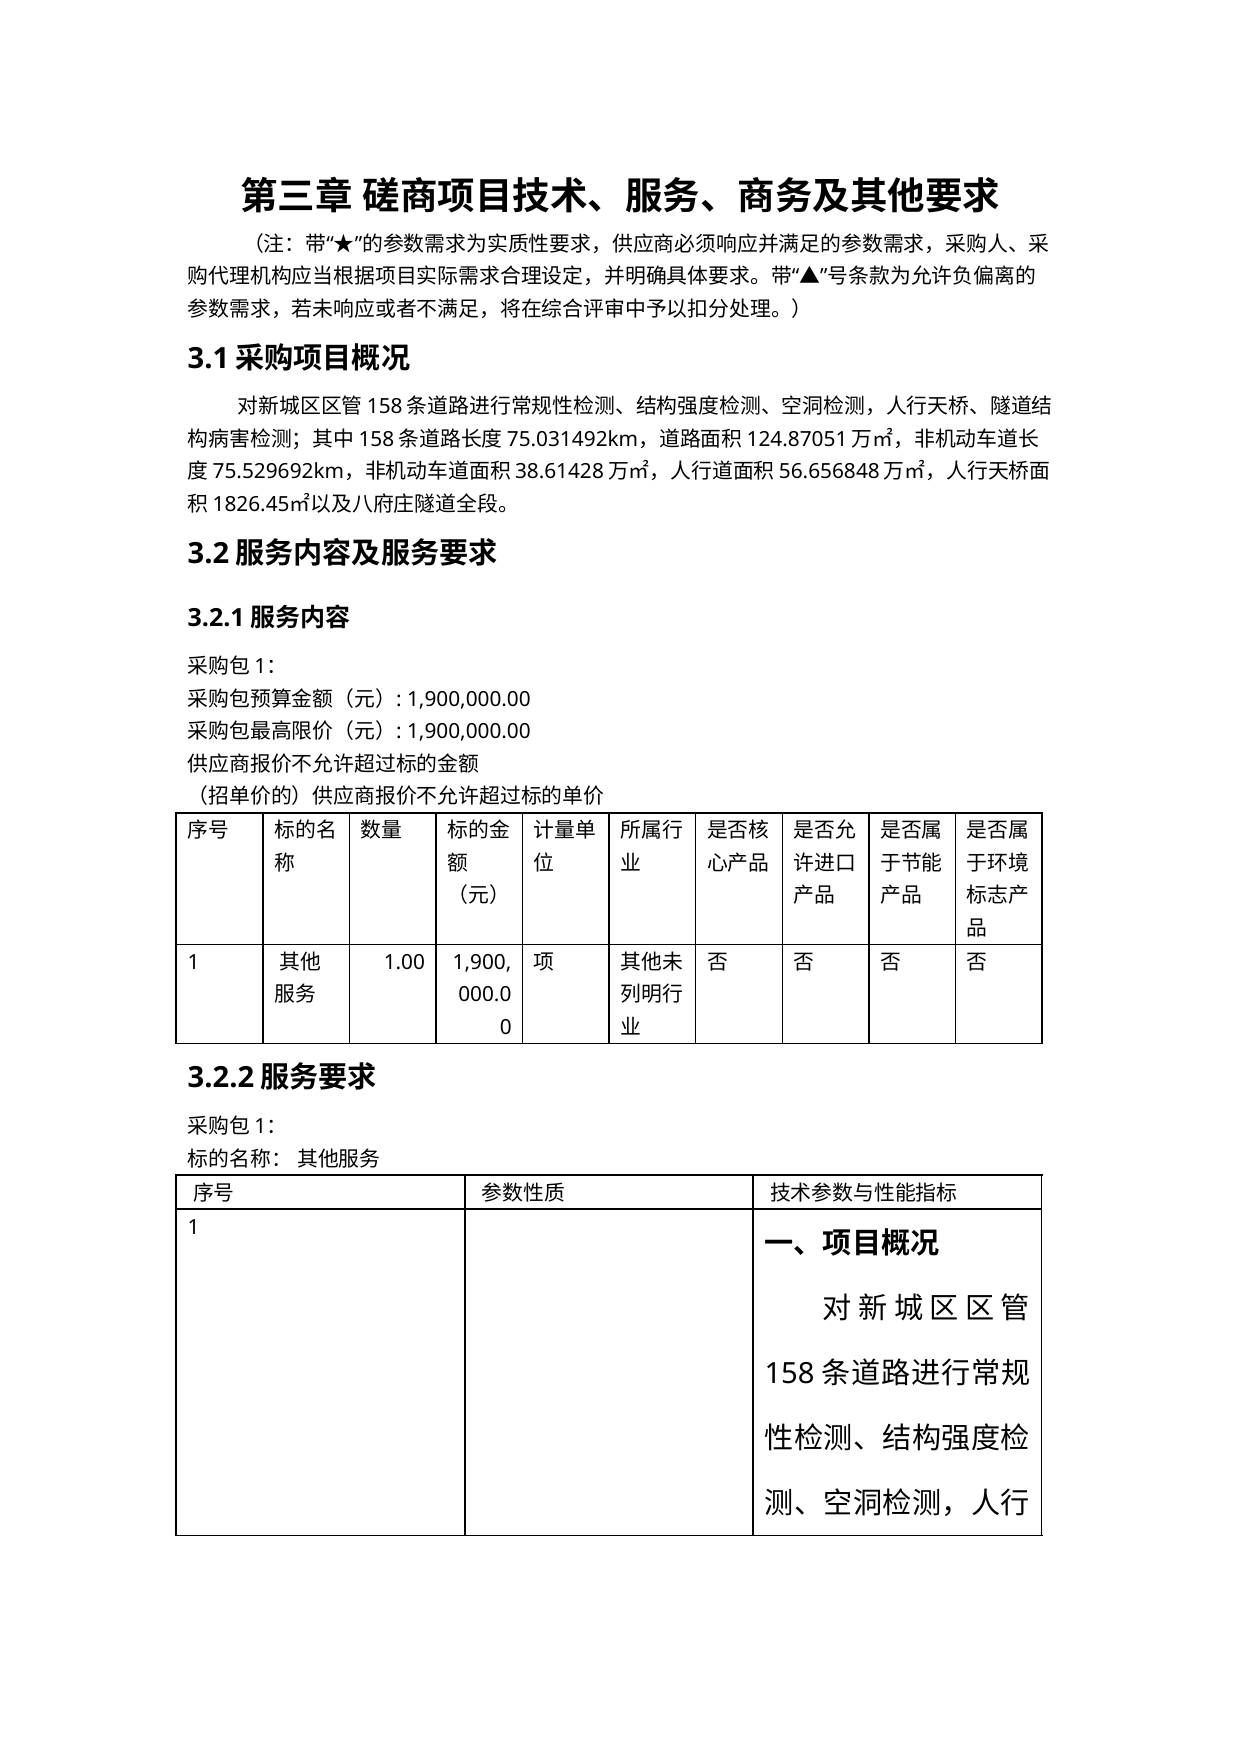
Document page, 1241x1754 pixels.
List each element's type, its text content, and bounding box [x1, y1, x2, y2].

table_header 数量 [350, 814, 435, 943]
text 采购包最高限价（元）: 1,900,000.00 [187, 714, 1053, 747]
table_cell 否 [783, 945, 868, 1043]
text 采购包1： [187, 1109, 1053, 1142]
table_cell 其他服务 [264, 945, 349, 1043]
text 3.1采购项目概况 [187, 324, 1053, 389]
table_header 技术参数与性能指标 [754, 1176, 1041, 1208]
text （注：带“★”的参数需求为实质性要求，供应商必须响应并满足的参数需求，采购人、采购代理机构应当根据项目实际需求合理设定，并明确具体要求。带“▲”号条款为允许负偏离的参数需求，若未响应或者不满足，将在综合评审中予以扣分处理。） [187, 227, 1053, 324]
table_cell 项 [523, 945, 608, 1043]
text 3.2.2服务要求 [187, 1044, 1053, 1109]
text 3.2.1服务内容 [187, 584, 1053, 649]
table_header 序号 [177, 1176, 464, 1208]
table_header 是否允许进口产品 [783, 814, 868, 943]
table_header 标的名称 [264, 814, 349, 943]
table_header 参数性质 [466, 1176, 752, 1208]
table_header 是否属于环境标志产品 [956, 814, 1041, 943]
text 供应商报价不允许超过标的金额 [187, 747, 1053, 779]
table_cell 1.00 [350, 945, 435, 1043]
table_header 所属行业 [610, 814, 695, 943]
text 3.2服务内容及服务要求 [187, 519, 1053, 584]
table_cell 1 [177, 1210, 464, 1535]
table_cell 1 [177, 945, 262, 1043]
table_header 序号 [177, 814, 262, 943]
text 采购包预算金额（元）: 1,900,000.00 [187, 682, 1053, 714]
table_cell [466, 1210, 752, 1535]
table_header 是否属于节能产品 [870, 814, 955, 943]
table_cell 其他未列明行业 [610, 945, 695, 1043]
table_cell 否 [696, 945, 782, 1043]
table_cell 否 [956, 945, 1041, 1043]
table_header 计量单位 [523, 814, 608, 943]
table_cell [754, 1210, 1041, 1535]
table_cell 1,900,000.00 [437, 945, 522, 1043]
table_header 标的金额 （元） [437, 814, 522, 943]
text 标的名称： 其他服务 [187, 1142, 1053, 1174]
table_cell 否 [870, 945, 955, 1043]
text 采购包1： [187, 649, 1053, 682]
text （招单价的）供应商报价不允许超过标的单价 [187, 779, 1053, 812]
text 第三章 磋商项目技术、服务、商务及其他要求 [187, 162, 1053, 227]
table_header 是否核心产品 [696, 814, 782, 943]
text 对新城区区管158条道路进行常规性检测、结构强度检测、空洞检测，人行天桥、隧道结构病害检测；其中158条道路长度75.031492km，道路面积124.87051万㎡，非机动车道长度75.529692km，非机动车道面积38.61428万㎡，人行道面积56.656848万㎡，人行天桥面积1826.45㎡以及八府庄隧道全段。 [187, 389, 1053, 519]
